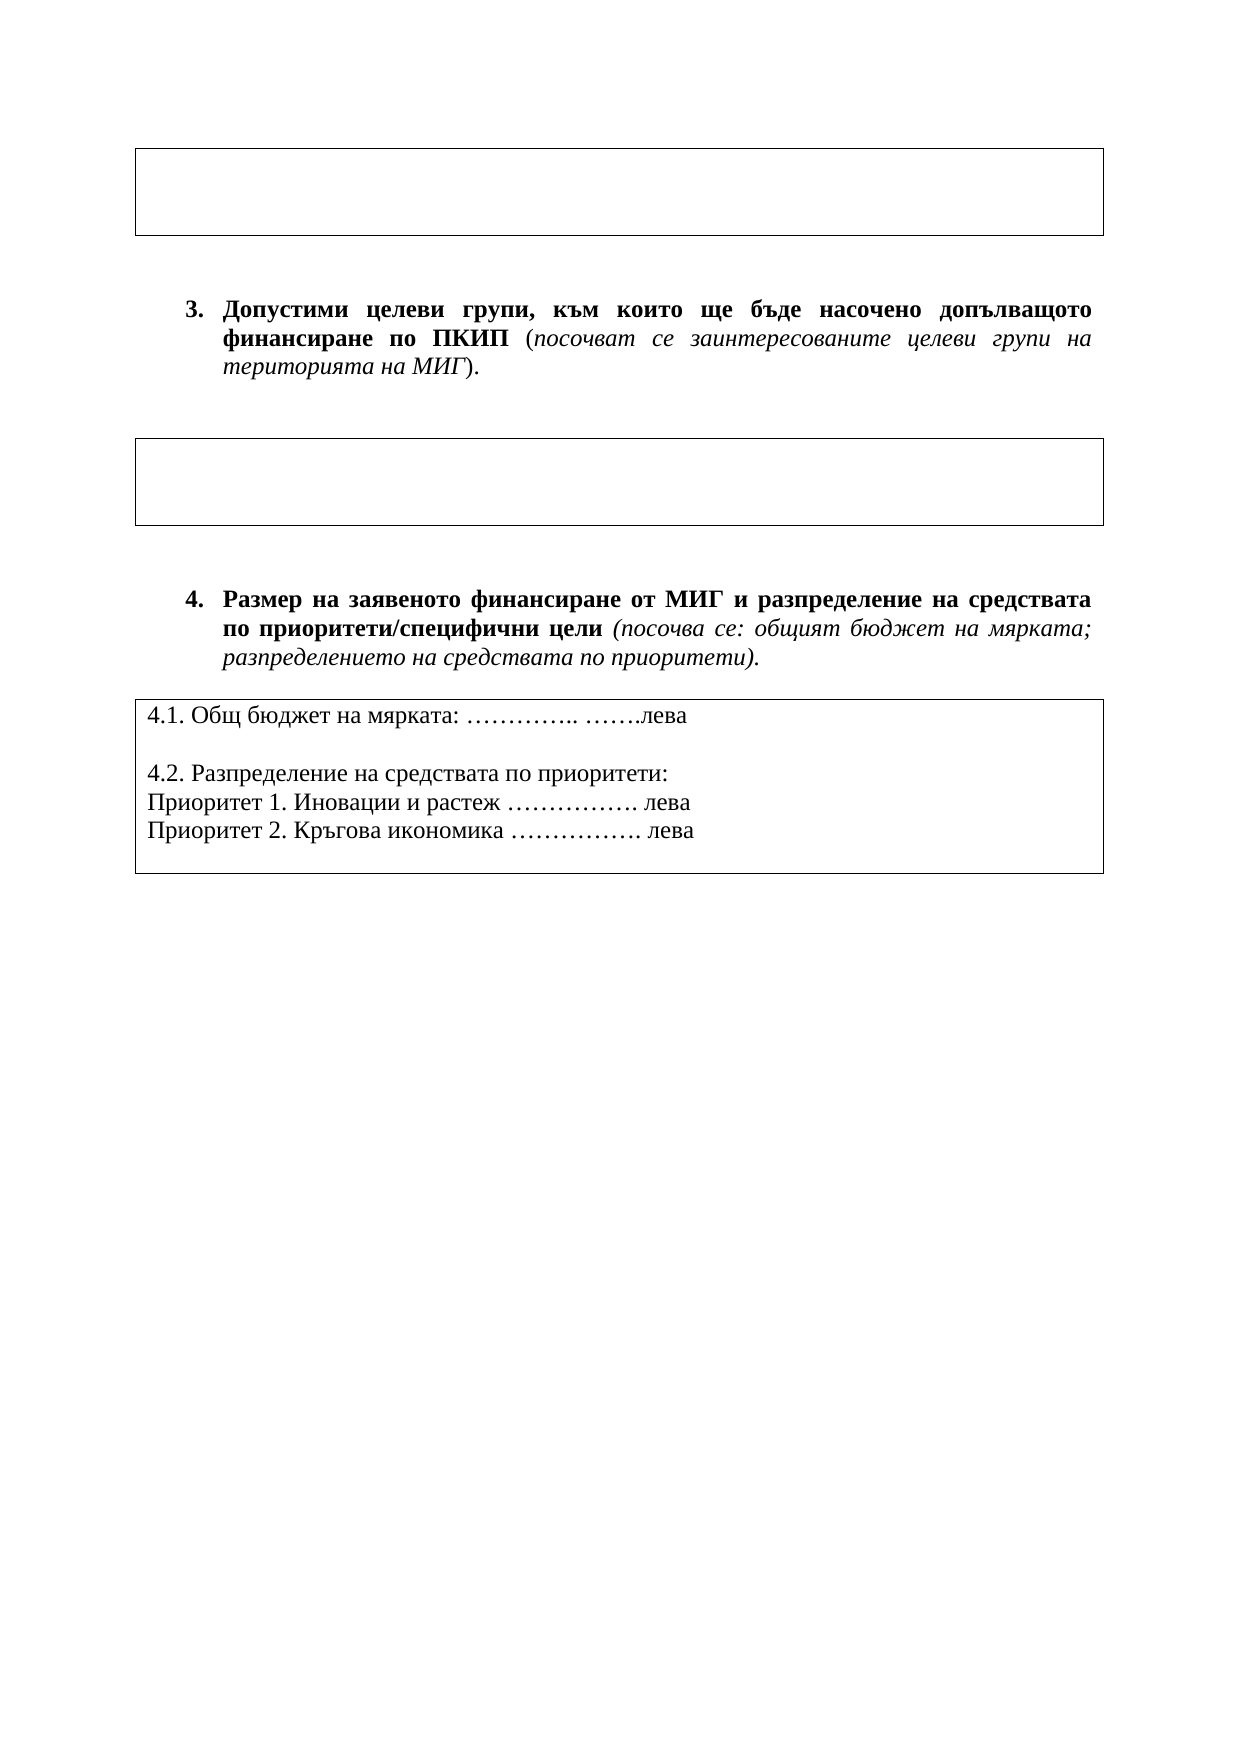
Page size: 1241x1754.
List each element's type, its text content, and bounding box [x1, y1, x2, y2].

list Допустими целеви групи, към които ще бъде насочено допълващото финансиране по ПКИП (посочват се заинтересованите целеви групи на територията на МИГ). [185, 294, 1093, 380]
table_header [136, 439, 1103, 525]
list Размер на заявеното финансиране от МИГ и разпределение на средствата по приоритети/специфични цели (посочва се: общият бюджет на мярката; разпределението на средствата по приоритети). [185, 584, 1093, 671]
table_header 4.1. Общ бюджет на мярката: ………….. …….лева 4.2. Разпределение на средствата по приоритети: Приоритет 1. Иновации и растеж ……………. лева Приоритет 2. Кръгова икономика ……………. лева [136, 700, 1103, 873]
table_header [136, 149, 1103, 235]
